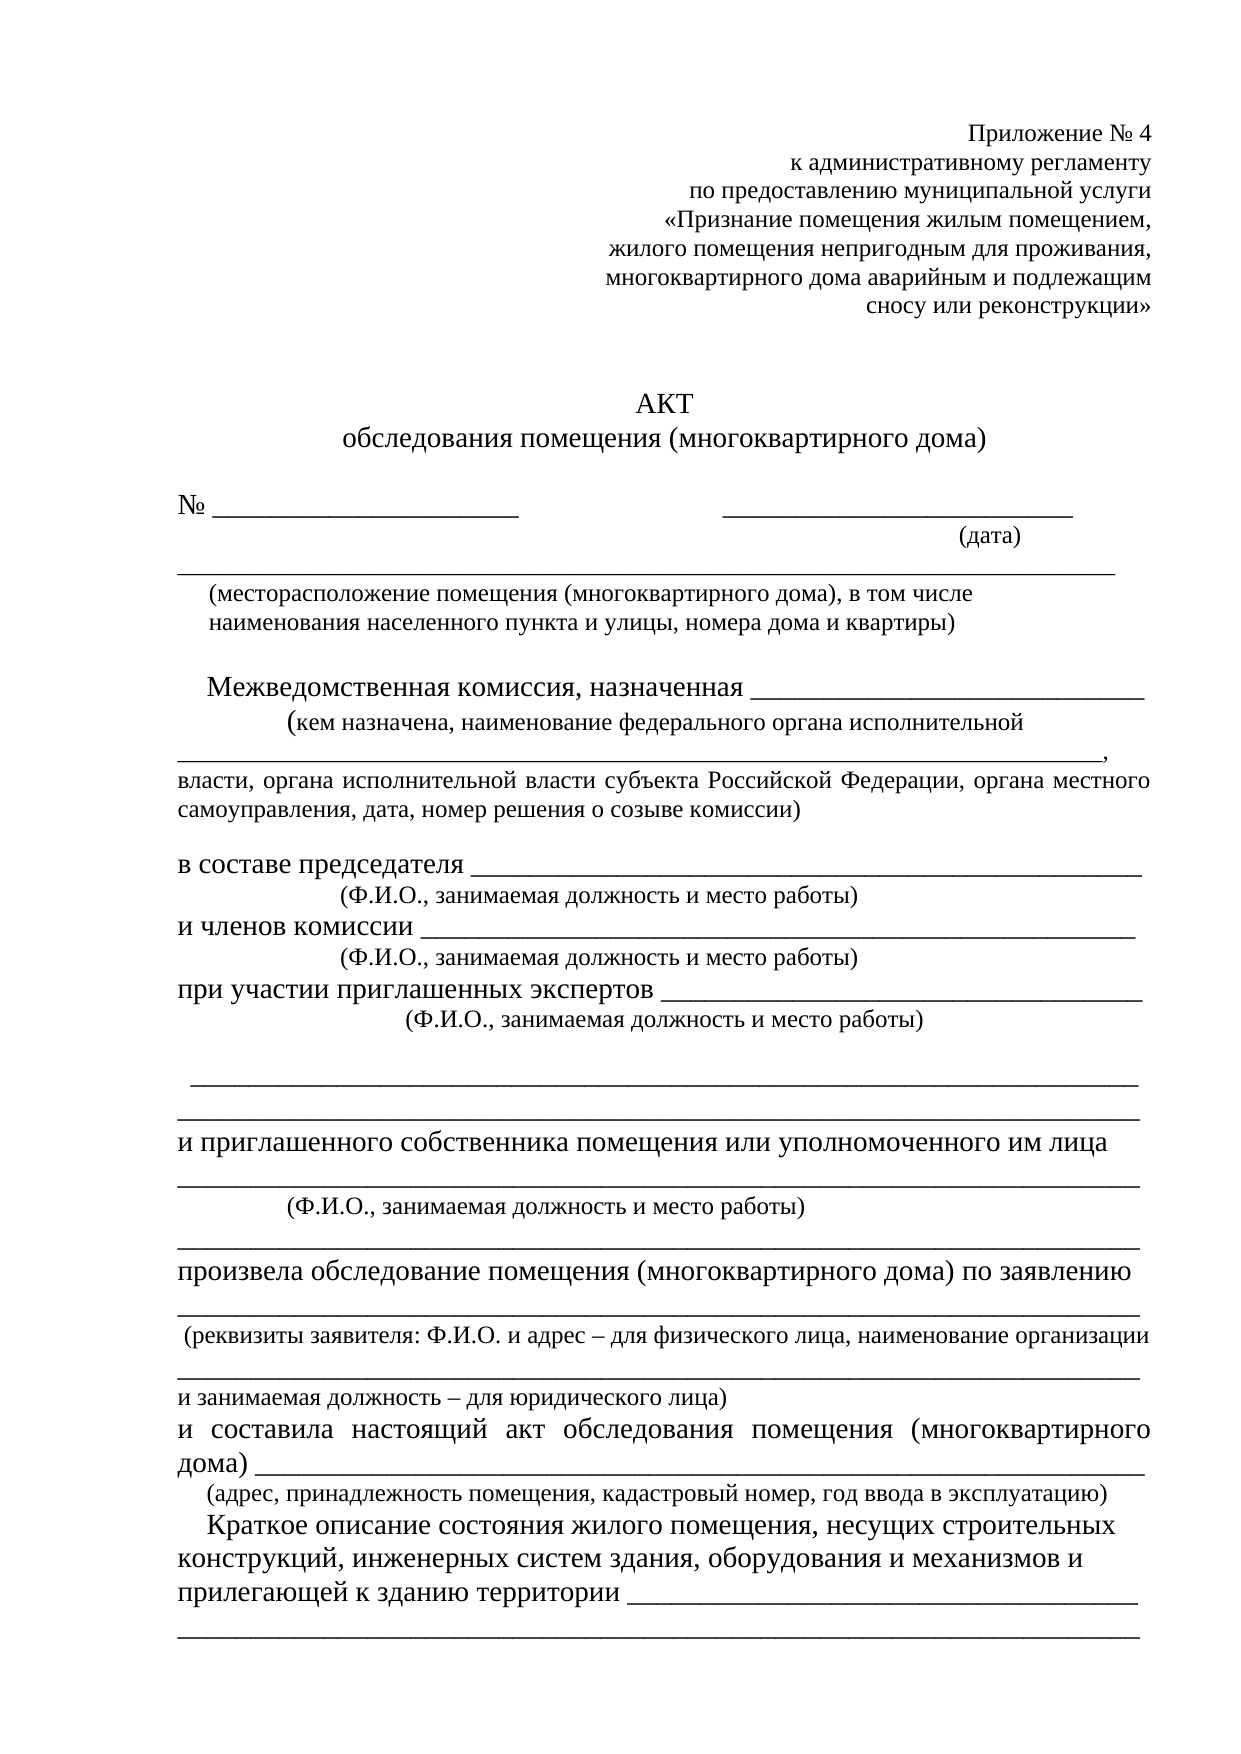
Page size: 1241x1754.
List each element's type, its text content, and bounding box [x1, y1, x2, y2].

text к административному регламенту [177, 147, 1152, 176]
text власти, органа исполнительной власти субъекта Российской Федерации, органа местного самоуправления, дата, номер решения о созыве комиссии) [177, 765, 1152, 822]
text __________________________________________________________________ [177, 1349, 1152, 1382]
text (дата) [177, 521, 1152, 549]
text при участии приглашенных экспертов _________________________________ [177, 971, 1152, 1004]
text жилого помещения непригодным для проживания, [177, 233, 1152, 262]
text (Ф.И.О., занимаемая должность и место работы) [177, 1004, 1152, 1033]
text № _____________________ ________________________ [177, 487, 1152, 521]
text (кем назначена, наименование федерального органа исполнительной [177, 703, 1152, 736]
text «Признание помещения жилым помещением, [177, 204, 1152, 233]
text по предоставлению муниципальной услуги [177, 176, 1152, 204]
text (месторасположение помещения (многоквартирного дома), в том числе [177, 578, 1152, 607]
text и приглашенного собственника помещения или уполномоченного им лица [177, 1124, 1152, 1157]
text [177, 1608, 1152, 1641]
text обследования помещения (многоквартирного дома) [177, 420, 1152, 453]
text многоквартирного дома аварийным и подлежащим [177, 262, 1152, 291]
text ___________________________________________________________________________ [177, 549, 1152, 578]
text __________________________________________________________________________, [177, 736, 1152, 765]
text _________________________________________________________________ [177, 1033, 1152, 1090]
text АКТ [177, 386, 1152, 420]
text и членов комиссии _________________________________________________ [177, 908, 1152, 942]
text конструкций, инженерных систем здания, оборудования и механизмов и [177, 1541, 1152, 1574]
text в составе председателя ______________________________________________ [177, 846, 1152, 880]
text (адрес, принадлежность помещения, кадастровый номер, год ввода в эксплуатацию) [177, 1478, 1152, 1507]
text сносу или реконструкции» [177, 291, 1152, 319]
text (Ф.И.О., занимаемая должность и место работы) [177, 1191, 1152, 1219]
text и занимаемая должность – для юридического лица) [177, 1382, 1152, 1411]
text (Ф.И.О., занимаемая должность и место работы) [177, 880, 1152, 908]
text прилегающей к зданию территории ___________________________________ [177, 1574, 1152, 1608]
text (Ф.И.О., занимаемая должность и место работы) [177, 942, 1152, 971]
text Межведомственная комиссия, назначенная ___________________________ [177, 669, 1152, 703]
text произвела обследование помещения (многоквартирного дома) по заявлению [177, 1253, 1152, 1287]
text Краткое описание состояния жилого помещения, несущих строительных [177, 1507, 1152, 1541]
text __________________________________________________________________ [177, 1090, 1152, 1124]
text __________________________________________________________________ [177, 1157, 1152, 1191]
text и составила настоящий акт обследования помещения (многоквартирного дома) _____________________________________________________________ [177, 1411, 1152, 1478]
text наименования населенного пункта и улицы, номера дома и квартиры) [177, 607, 1152, 636]
text __________________________________________________________________ [177, 1287, 1152, 1320]
text __________________________________________________________________ [177, 1219, 1152, 1253]
text Приложение № 4 [177, 118, 1152, 147]
text (реквизиты заявителя: Ф.И.О. и адрес – для физического лица, наименование организации [177, 1320, 1152, 1349]
